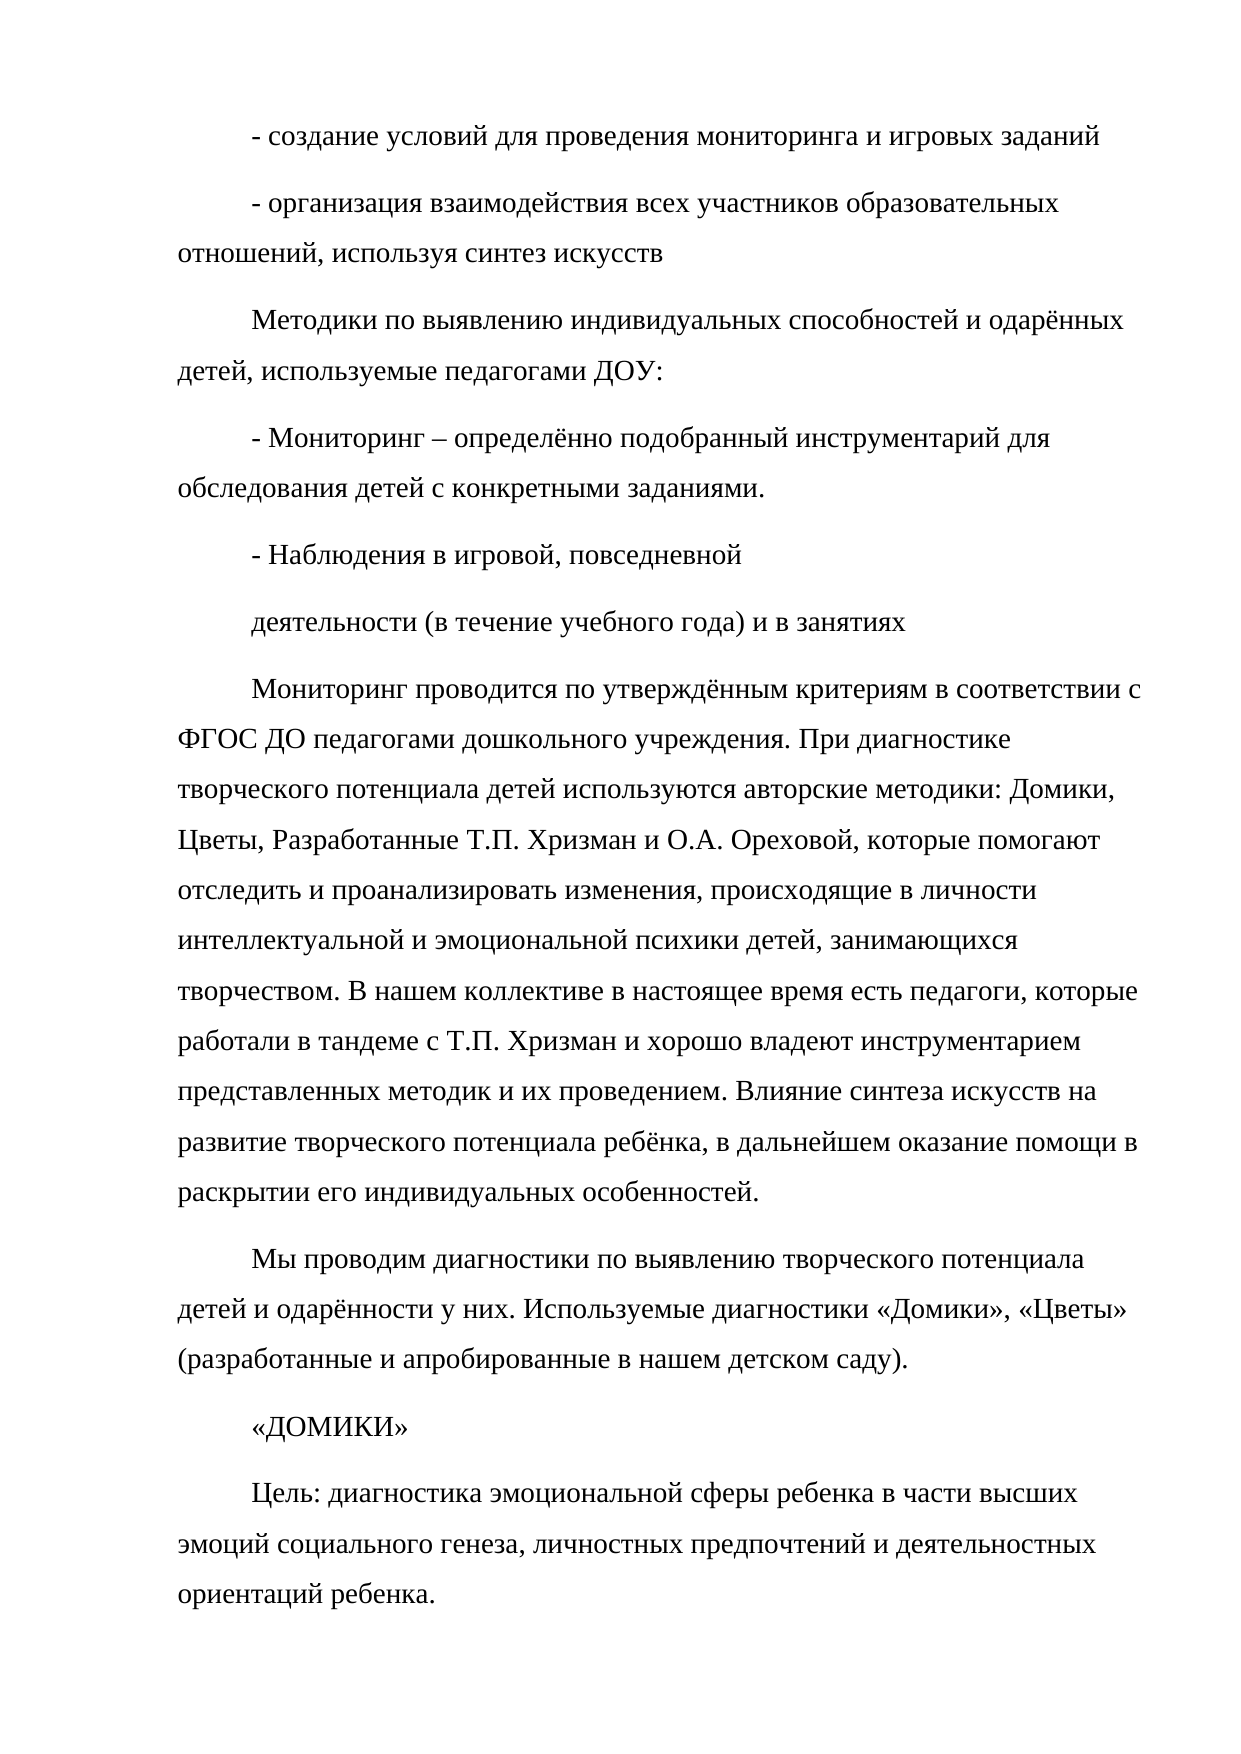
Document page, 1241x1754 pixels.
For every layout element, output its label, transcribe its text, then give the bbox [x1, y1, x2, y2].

text - организация взаимодействия всех участников образовательных отношений, используя синтез искусств [177, 185, 1152, 269]
text Цель: диагностика эмоциональной сферы ребенка в части высших эмоций социального генеза, личностных предпочтений и деятельностных ориентаций ребенка. [177, 1476, 1152, 1610]
text деятельности (в течение учебного года) и в занятиях [177, 604, 1152, 637]
text Методики по выявлению индивидуальных способностей и одарённых детей, используемые педагогами ДОУ: [177, 302, 1152, 386]
text - Мониторинг – определённо подобранный инструментарий для обследования детей с конкретными заданиями. [177, 420, 1152, 503]
text Мы проводим диагностики по выявлению творческого потенциала детей и одарённости у них. Используемые диагностики «Домики», «Цветы» (разработанные и апробированные в нашем детском саду). [177, 1241, 1152, 1375]
text - создание условий для проведения мониторинга и игровых заданий [177, 118, 1152, 152]
text - Наблюдения в игровой, повседневной [177, 537, 1152, 571]
text Мониторинг проводится по утверждённым критериям в соответствии с ФГОС ДО педагогами дошкольного учреждения. При диагностике творческого потенциала детей используются авторские методики: Домики, Цветы, Разработанные Т.П. Хризман и О.А. Ореховой, которые помогают отследить и проанализировать изменения, происходящие в личности интеллектуальной и эмоциональной психики детей, занимающихся творчеством. В нашем коллективе в настоящее время есть педагоги, которые работали в тандеме с Т.П. Хризман и хорошо владеют инструментарием представленных методик и их проведением. Влияние синтеза искусств на развитие творческого потенциала ребёнка, в дальнейшем оказание помощи в раскрытии его индивидуальных особенностей. [177, 671, 1152, 1208]
text «ДОМИКИ» [177, 1409, 1152, 1442]
